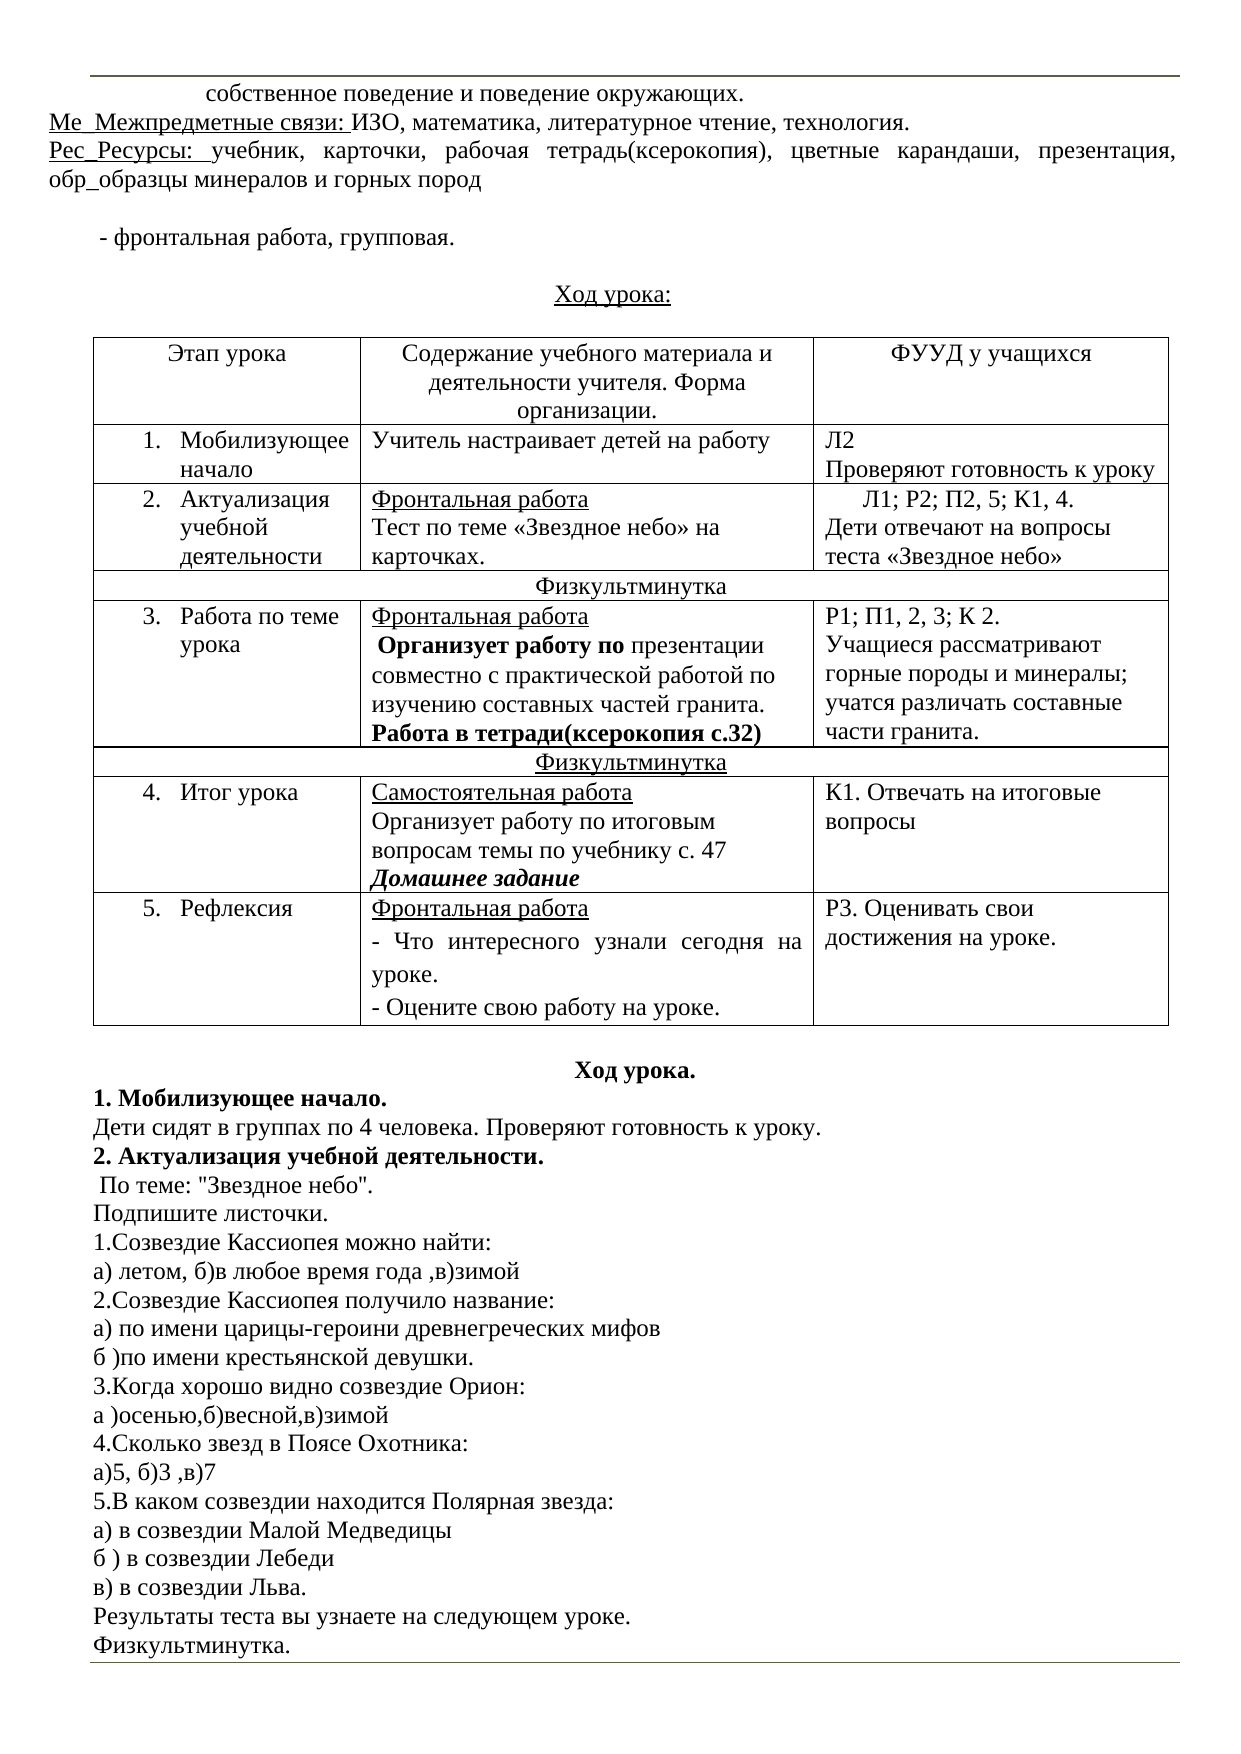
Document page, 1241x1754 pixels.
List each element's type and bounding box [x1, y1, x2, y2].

table_header [90, 77, 1180, 1662]
